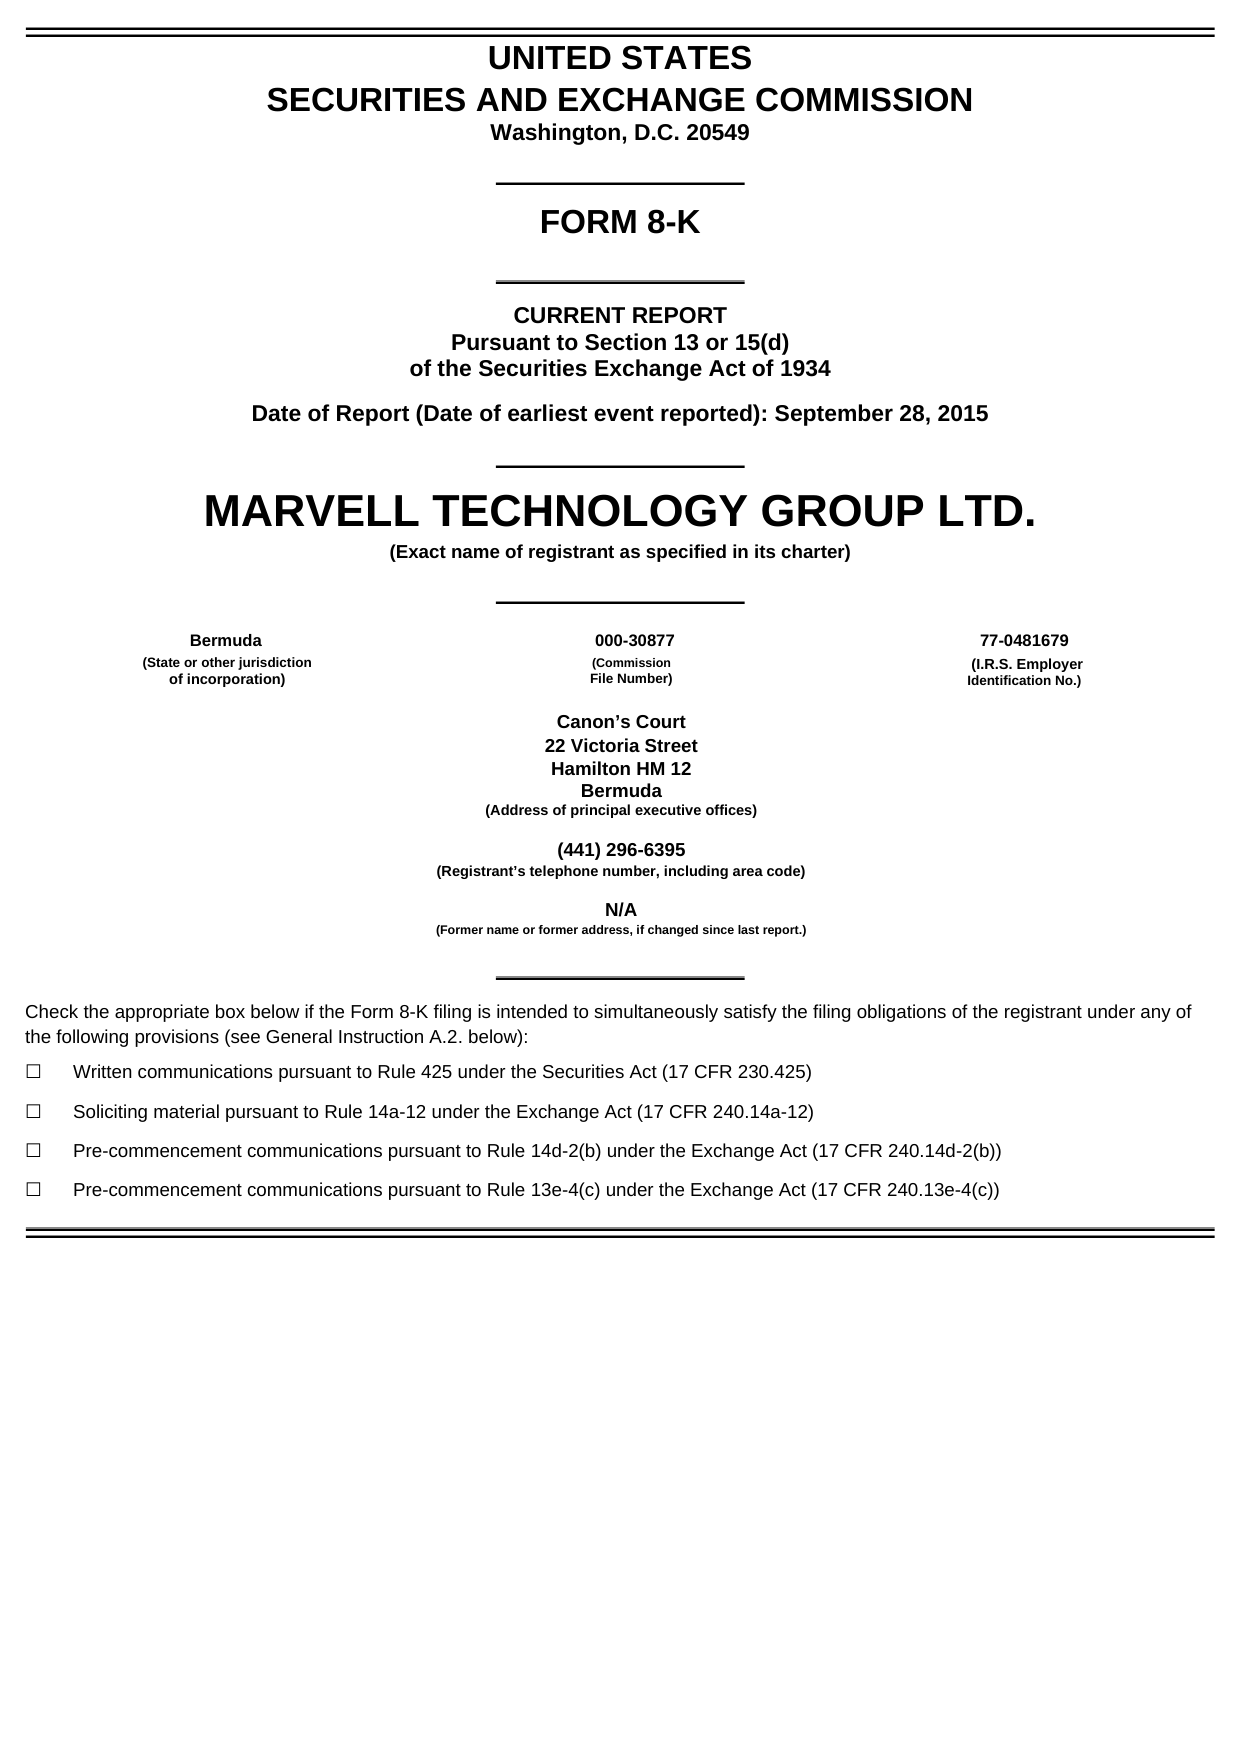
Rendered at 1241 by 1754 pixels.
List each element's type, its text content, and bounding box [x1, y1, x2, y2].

picture [495, 976, 745, 980]
text Date of Report (Date of earliest event reported): September 28, 2015 [25, 400, 1215, 427]
text (State or other jurisdiction [25, 655, 429, 670]
text Bermuda [189, 631, 519, 650]
text of the Securities Exchange Act of 1934 [25, 355, 1215, 381]
list Pre-commencement communications pursuant to Rule 13e-4(c) under the Exchange Act (17 CFR 240.13e-4(c)) [25, 1176, 1211, 1202]
list Soliciting material pursuant to Rule 14a-12 under the Exchange Act (17 CFR 240.14a-12) [25, 1098, 1211, 1123]
picture [495, 280, 745, 284]
text Identification No.) [967, 672, 1211, 688]
text Check the appropriate box below if the Form 8-K filing is intended to simultaneously satisfy the filing obligations of the registrant under any of the following provisions (see General Instruction A.2. below): [25, 1001, 1211, 1048]
text 000-30877 [594, 631, 676, 650]
text (Former name or former address, if changed since last report.) [25, 923, 1217, 937]
text (Address of principal executive offices) [25, 802, 1217, 818]
text FORM 8-K [25, 202, 1215, 240]
text (Exact name of registrant as specified in its charter) [25, 541, 1215, 563]
text of incorporation) [25, 670, 429, 687]
text Hamilton HM 12 [25, 757, 1217, 779]
text MARVELL TECHNOLOGY GROUP LTD. [25, 484, 1215, 536]
text SECURITIES AND EXCHANGE COMMISSION [25, 80, 1215, 118]
text Bermuda [25, 780, 1217, 801]
text (I.R.S. Employer [971, 656, 1211, 672]
text UNITED STATES [25, 38, 1215, 77]
text N/A [25, 899, 1217, 921]
picture [25, 1227, 1215, 1231]
list Written communications pursuant to Rule 425 under the Securities Act (17 CFR 230.425) [25, 1059, 1211, 1084]
text Canon’s Court [25, 711, 1217, 732]
text Washington, D.C. 20549 [25, 118, 1215, 145]
text CURRENT REPORT [25, 302, 1215, 328]
text Pursuant to Section 13 or 15(d) [25, 328, 1215, 355]
list Pre-commencement communications pursuant to Rule 14d-2(b) under the Exchange Act (17 CFR 240.14d-2(b)) [25, 1137, 1211, 1162]
text File Number) [590, 670, 892, 686]
text 77-0481679 [980, 631, 1211, 650]
text (441) 296-6395 [25, 838, 1217, 860]
text 22 Victoria Street [25, 735, 1217, 756]
text (Commission [592, 656, 892, 670]
text (Registrant’s telephone number, including area code) [25, 862, 1217, 879]
